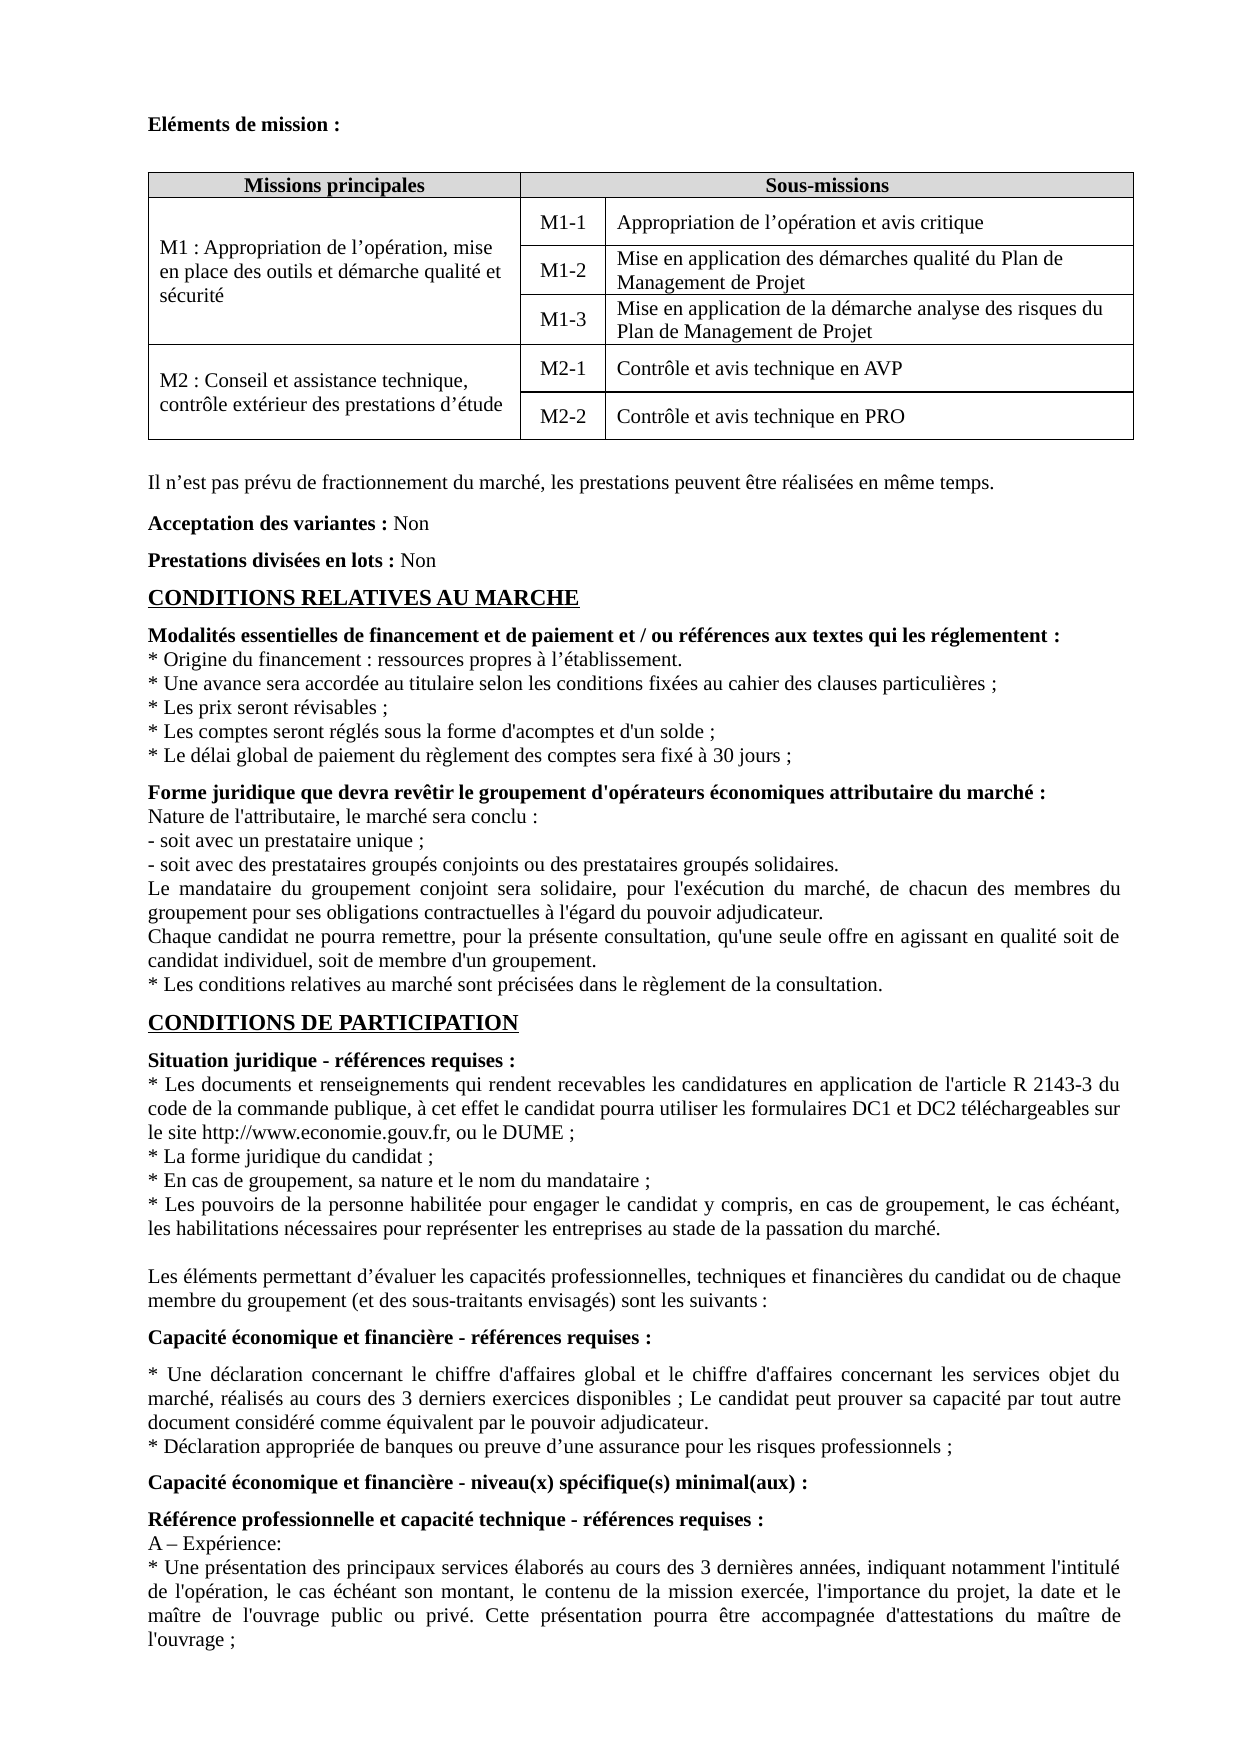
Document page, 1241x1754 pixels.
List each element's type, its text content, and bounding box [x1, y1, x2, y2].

text * Une déclaration concernant le chiffre d'affaires global et le chiffre d'affaires concernant les services objet du marché, réalisés au cours des 3 derniers exercices disponibles ; Le candidat peut prouver sa capacité par tout autre document considéré comme équivalent par le pouvoir adjudicateur. [148, 1361, 1122, 1434]
table_cell M1-1 [521, 198, 605, 245]
text Il n’est pas prévu de fractionnement du marché, les prestations peuvent être réalisées en même temps. [148, 469, 1122, 494]
table_cell M1 : Appropriation de l’opération, mise en place des outils et démarche qualité et sécurité [149, 198, 520, 343]
text Capacité économique et financière - niveau(x) spécifique(s) minimal(aux) : [148, 1470, 1122, 1494]
text - soit avec des prestataires groupés conjoints ou des prestataires groupés solidaires. [148, 852, 1122, 876]
text * Origine du financement : ressources propres à l’établissement. [148, 647, 1122, 671]
table_cell Mise en application des démarches qualité du Plan de Management de Projet [606, 246, 1133, 294]
table_cell Contrôle et avis technique en PRO [606, 393, 1133, 439]
text Modalités essentielles de financement et de paiement et / ou références aux textes qui les réglementent : [148, 623, 1122, 647]
text * La forme juridique du candidat ; [148, 1144, 1122, 1168]
text - soit avec un prestataire unique ; [148, 828, 1122, 852]
text Capacité économique et financière - références requises : [148, 1325, 1122, 1349]
text * Les comptes seront réglés sous la forme d'acomptes et d'un solde ; [148, 719, 1122, 743]
text A – Expérience: [148, 1531, 1122, 1555]
text Les éléments permettant d’évaluer les capacités professionnelles, techniques et financières du candidat ou de chaque membre du groupement (et des sous-traitants envisagés) sont les suivants : [148, 1264, 1122, 1312]
text Chaque candidat ne pourra remettre, pour la présente consultation, qu'une seule offre en agissant en qualité soit de candidat individuel, soit de membre d'un groupement. [148, 924, 1122, 972]
text * Une avance sera accordée au titulaire selon les conditions fixées au cahier des clauses particulières ; [148, 671, 1122, 695]
text * Les conditions relatives au marché sont précisées dans le règlement de la consultation. [148, 972, 1122, 996]
table_cell M1-2 [521, 246, 605, 294]
text Prestations divisées en lots : Non [148, 547, 1122, 572]
text CONDITIONS RELATIVES AU MARCHE [148, 584, 1122, 610]
text * En cas de groupement, sa nature et le nom du mandataire ; [148, 1168, 1122, 1192]
table_header Missions principales [149, 173, 520, 197]
text Nature de l'attributaire, le marché sera conclu : [148, 804, 1122, 828]
text Référence professionnelle et capacité technique - références requises : [148, 1507, 1122, 1531]
text Situation juridique - références requises : [148, 1048, 1122, 1072]
table_cell M1-3 [521, 295, 605, 343]
table_cell Contrôle et avis technique en AVP [606, 345, 1133, 391]
table_cell M2-2 [521, 393, 605, 439]
table_cell Mise en application de la démarche analyse des risques du Plan de Management de Projet [606, 295, 1133, 343]
text Eléments de mission : [148, 112, 1122, 136]
text Le mandataire du groupement conjoint sera solidaire, pour l'exécution du marché, de chacun des membres du groupement pour ses obligations contractuelles à l'égard du pouvoir adjudicateur. [148, 876, 1122, 924]
text * Le délai global de paiement du règlement des comptes sera fixé à 30 jours ; [148, 743, 1122, 767]
text * Les pouvoirs de la personne habilitée pour engager le candidat y compris, en cas de groupement, le cas échéant, les habilitations nécessaires pour représenter les entreprises au stade de la passation du marché. [148, 1192, 1122, 1240]
text * Les documents et renseignements qui rendent recevables les candidatures en application de l'article R 2143-3 du code de la commande publique, à cet effet le candidat pourra utiliser les formulaires DC1 et DC2 téléchargeables sur le site http://www.economie.gouv.fr, ou le DUME ; [148, 1072, 1122, 1144]
table_header Sous-missions [521, 173, 1133, 197]
table_cell M2 : Conseil et assistance technique, contrôle extérieur des prestations d’étude [149, 345, 520, 439]
text CONDITIONS DE PARTICIPATION [148, 1009, 1122, 1035]
table_cell M2-1 [521, 345, 605, 391]
table_cell Appropriation de l’opération et avis critique [606, 198, 1133, 245]
text Acceptation des variantes : Non [148, 511, 1122, 535]
text * Les prix seront révisables ; [148, 695, 1122, 719]
text Forme juridique que devra revêtir le groupement d'opérateurs économiques attributaire du marché : [148, 780, 1122, 804]
text * Une présentation des principaux services élaborés au cours des 3 dernières années, indiquant notamment l'intitulé de l'opération, le cas échéant son montant, le contenu de la mission exercée, l'importance du projet, la date et le maître de l'ouvrage public ou privé. Cette présentation pourra être accompagnée d'attestations du maître de l'ouvrage ; [148, 1555, 1122, 1651]
text * Déclaration appropriée de banques ou preuve d’une assurance pour les risques professionnels ; [148, 1434, 1122, 1458]
